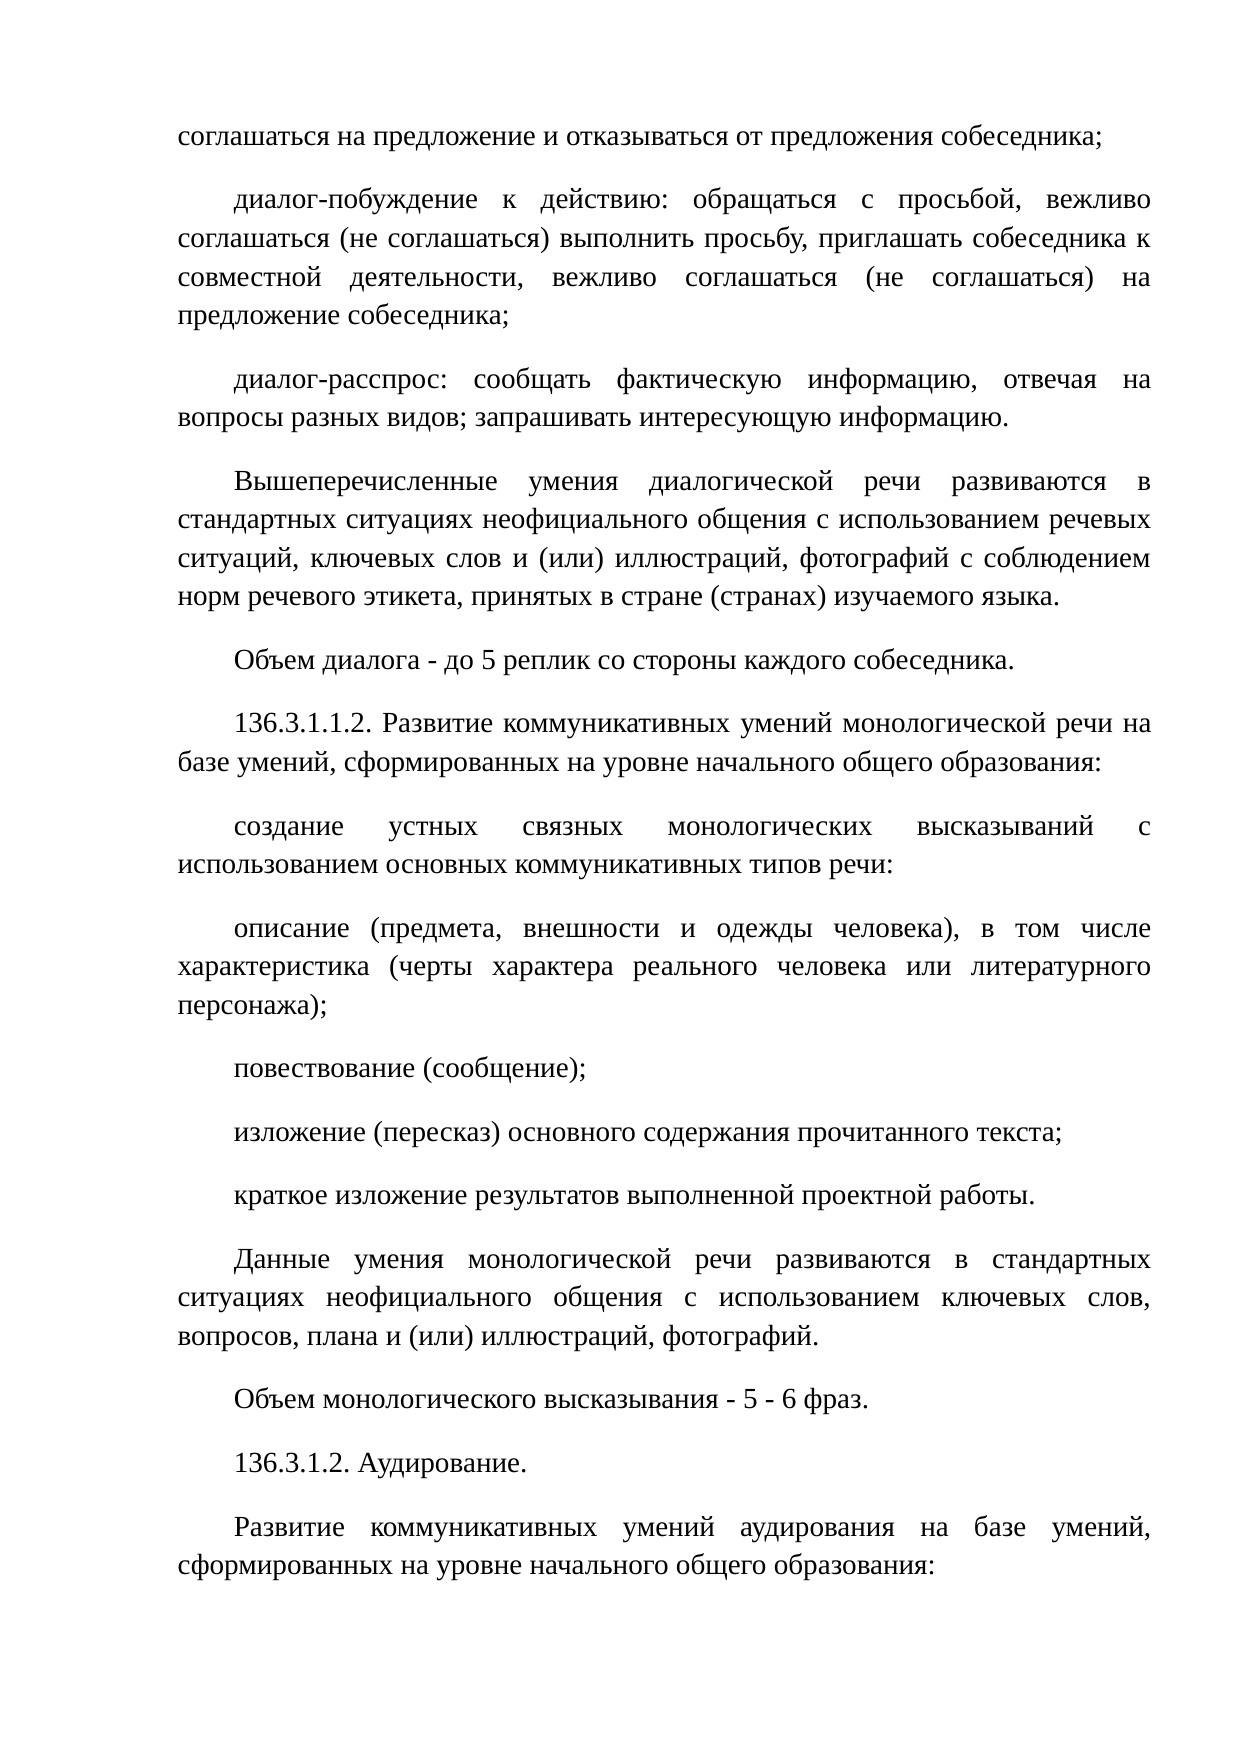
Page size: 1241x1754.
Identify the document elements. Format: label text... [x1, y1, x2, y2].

text Развитие коммуникативных умений аудирования на базе умений, сформированных на уровне начального общего образования: [177, 1509, 1152, 1581]
text Данные умения монологической речи развиваются в стандартных ситуациях неофициального общения с использованием ключевых слов, вопросов, плана и (или) иллюстраций, фотографий. [177, 1241, 1152, 1352]
text диалог-расспрос: сообщать фактическую информацию, отвечая на вопросы разных видов; запрашивать интересующую информацию. [177, 361, 1152, 433]
text Объем монологического высказывания - 5 - 6 фраз. [177, 1382, 1152, 1415]
text создание устных связных монологических высказываний с использованием основных коммуникативных типов речи: [177, 808, 1152, 880]
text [177, 118, 1152, 152]
text изложение (пересказ) основного содержания прочитанного текста; [177, 1114, 1152, 1147]
text 136.3.1.1.2. Развитие коммуникативных умений монологической речи на базе умений, сформированных на уровне начального общего образования: [177, 706, 1152, 778]
text Объем диалога - до 5 реплик со стороны каждого собеседника. [177, 642, 1152, 676]
text краткое изложение результатов выполненной проектной работы. [177, 1177, 1152, 1211]
text 136.3.1.2. Аудирование. [177, 1445, 1152, 1479]
text Вышеперечисленные умения диалогической речи развиваются в стандартных ситуациях неофициального общения с использованием речевых ситуаций, ключевых слов и (или) иллюстраций, фотографий с соблюдением норм речевого этикета, принятых в стране (странах) изучаемого языка. [177, 463, 1152, 612]
text повествование (сообщение); [177, 1050, 1152, 1084]
text описание (предмета, внешности и одежды человека), в том числе характеристика (черты характера реального человека или литературного персонажа); [177, 910, 1152, 1020]
text диалог-побуждение к действию: обращаться с просьбой, вежливо соглашаться (не соглашаться) выполнить просьбу, приглашать собеседника к совместной деятельности, вежливо соглашаться (не соглашаться) на предложение собеседника; [177, 182, 1152, 331]
